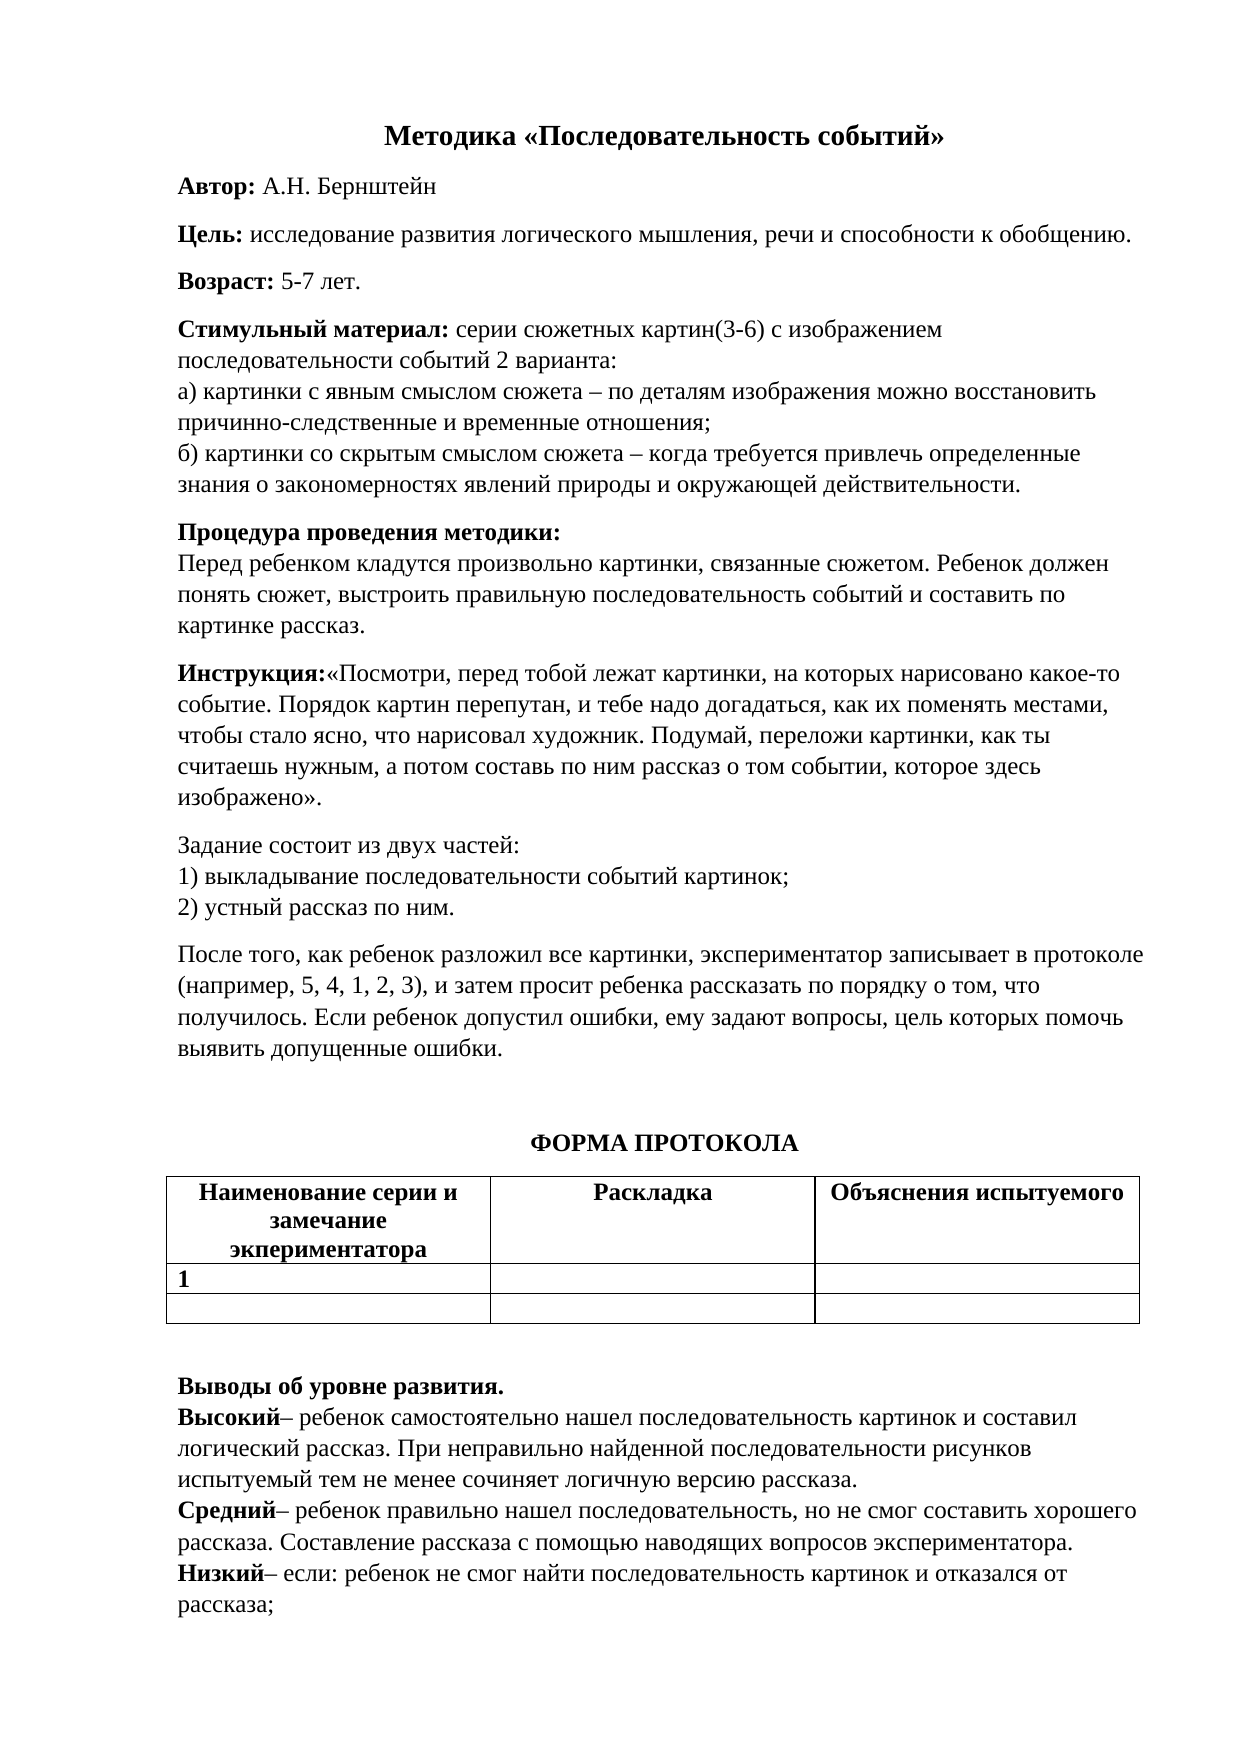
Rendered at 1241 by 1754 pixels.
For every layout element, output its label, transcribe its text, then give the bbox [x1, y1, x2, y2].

text Задание состоит из двух частей: 1) выкладывание последовательности событий картинок; 2) устный рассказ по ним. [177, 830, 1152, 921]
text Инструкция:«Посмотри, перед тобой лежат картинки, на которых нарисовано какое-то событие. Порядок картин перепутан, и тебе надо догадаться, как их поменять местами, чтобы стало ясно, что нарисовал художник. Подумай, переложи картинки, как ты считаешь нужным, а потом составь по ним рассказ о том событии, которое здесь изображено». [177, 658, 1152, 811]
table_cell [816, 1294, 1139, 1323]
table_cell [491, 1264, 814, 1293]
text Цель: исследование развития логического мышления, речи и способности к обобщению. [177, 219, 1152, 247]
text Процедура проведения методики: Перед ребенком кладутся произвольно картинки, связанные сюжетом. Ребенок должен понять сюжет, выстроить правильную последовательность событий и составить по картинке рассказ. [177, 517, 1152, 639]
table_header Объяснения испытуемого [816, 1177, 1139, 1263]
text ФОРМА ПРОТОКОЛА [177, 1128, 1152, 1157]
text После того, как ребенок разложил все картинки, экспериментатор записывает в протоколе (например, 5, 4, 1, 2, 3), и затем просит ребенка рассказать по порядку о том, что получилось. Если ребенок допустил ошибки, ему задают вопросы, цель которых помочь выявить допущенные ошибки. [177, 939, 1152, 1061]
text Методика «Последовательность событий» [177, 118, 1152, 152]
text Автор: А.Н. Бернштейн [177, 171, 1152, 200]
text Стимульный материал: серии сюжетных картин(3-6) с изображением последовательности событий 2 варианта: а) картинки с явным смыслом сюжета – по деталям изображения можно восстановить причинно-следственные и временные отношения; б) картинки со скрытым смыслом сюжета – когда требуется привлечь определенные знания о закономерностях явлений природы и окружающей действительности. [177, 314, 1152, 498]
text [177, 1371, 1152, 1617]
table_cell 1 [167, 1264, 490, 1293]
table_header Наименование серии и замечание экпериментатора [167, 1177, 490, 1263]
text Возраст: 5-7 лет. [177, 266, 1152, 295]
table_cell [816, 1264, 1139, 1293]
table_header Раскладка [491, 1177, 814, 1263]
table_cell [491, 1294, 814, 1323]
table_cell [167, 1294, 490, 1323]
